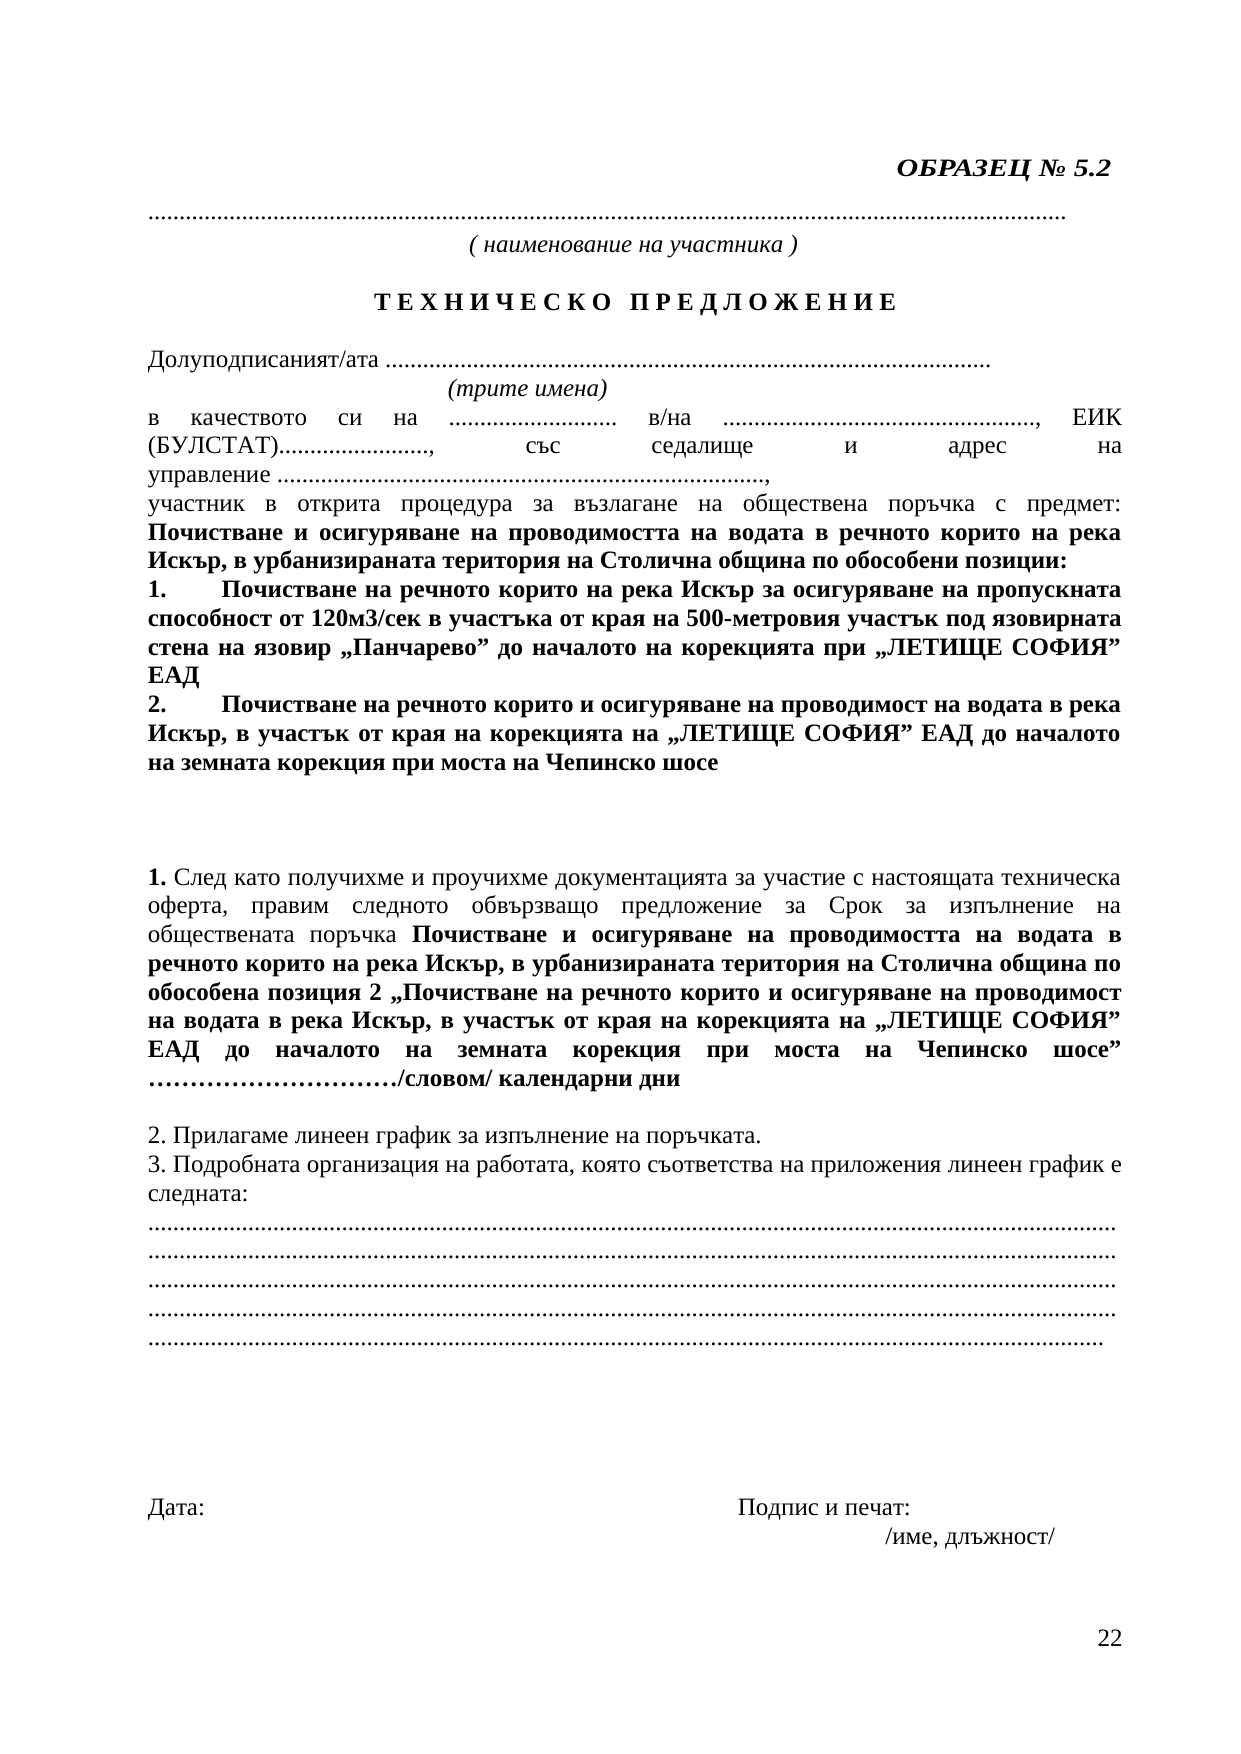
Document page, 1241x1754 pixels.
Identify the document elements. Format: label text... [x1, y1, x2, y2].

text 2. Прилагаме линеен график за изпълнение на поръчката. [148, 1120, 1122, 1149]
text ..................................................................................................................................................................................................................................................................................................................................................................................................................................................................................................................................................................................................................................................................................................................................................................................................... [148, 1207, 1122, 1350]
text 1. След като получихме и проучихме документацията за участие с настоящата техническа оферта, правим следното обвързващо предложение за Срок за изпълнение на обществената поръчка Почистване и осигуряване на проводимостта на водата в речното корито на река Искър, в урбанизираната територия на Столична община по обособена позиция 2 „Почистване на речното корито и осигуряване на проводимост на водата в река Искър, в участък от края на корекцията на „ЛЕТИЩЕ СОФИЯ” ЕАД до началото на земната корекция при моста на Чепинско шосе” …………………………/словом/ календарни дни [148, 862, 1122, 1092]
text 3. Подробната организация на работата, която съответства на приложения линеен график е следната: [148, 1149, 1122, 1207]
text (трите имена) [373, 373, 1122, 402]
subtitle OБРАЗЕЦ № 5.2 [811, 153, 1122, 182]
text Т Е Х Н И Ч Е С К О П Р Е Д Л О Ж Е Н И Е [148, 287, 1122, 315]
text ................................................................................................................................................... [148, 196, 1122, 225]
text Долуподписаният/ата ................................................................................................. [148, 344, 1122, 373]
text /име, длъжност/ [148, 1521, 1122, 1550]
text Дата: Подпис и печат: [148, 1492, 1122, 1521]
text участник в открита процедура за възлагане на обществена поръчка с предмет: Почистване и осигуряване на проводимостта на водата в речното корито на река Искър, в урбанизираната територия на Столична община по обособени позиции: [148, 488, 1122, 574]
text 1. Почистване на речното корито на река Искър за осигуряване на пропускната способност от 120м3/сек в участъка от края на 500-метровия участък под язовирната стена на язовир „Панчарево” до началото на корекцията при „ЛЕТИЩЕ СОФИЯ” ЕАД [148, 574, 1122, 689]
text в качеството си на ........................... в/на .................................................., ЕИК (БУЛСТАТ)........................, със седалище и адрес на управление .............................................................................., [148, 402, 1122, 488]
text ( наименование на участника ) [148, 229, 1119, 258]
text 2. Почистване на речното корито и осигуряване на проводимост на водата в река Искър, в участък от края на корекцията на „ЛЕТИЩЕ СОФИЯ” ЕАД до началото на земната корекция при моста на Чепинско шосе [148, 689, 1122, 775]
